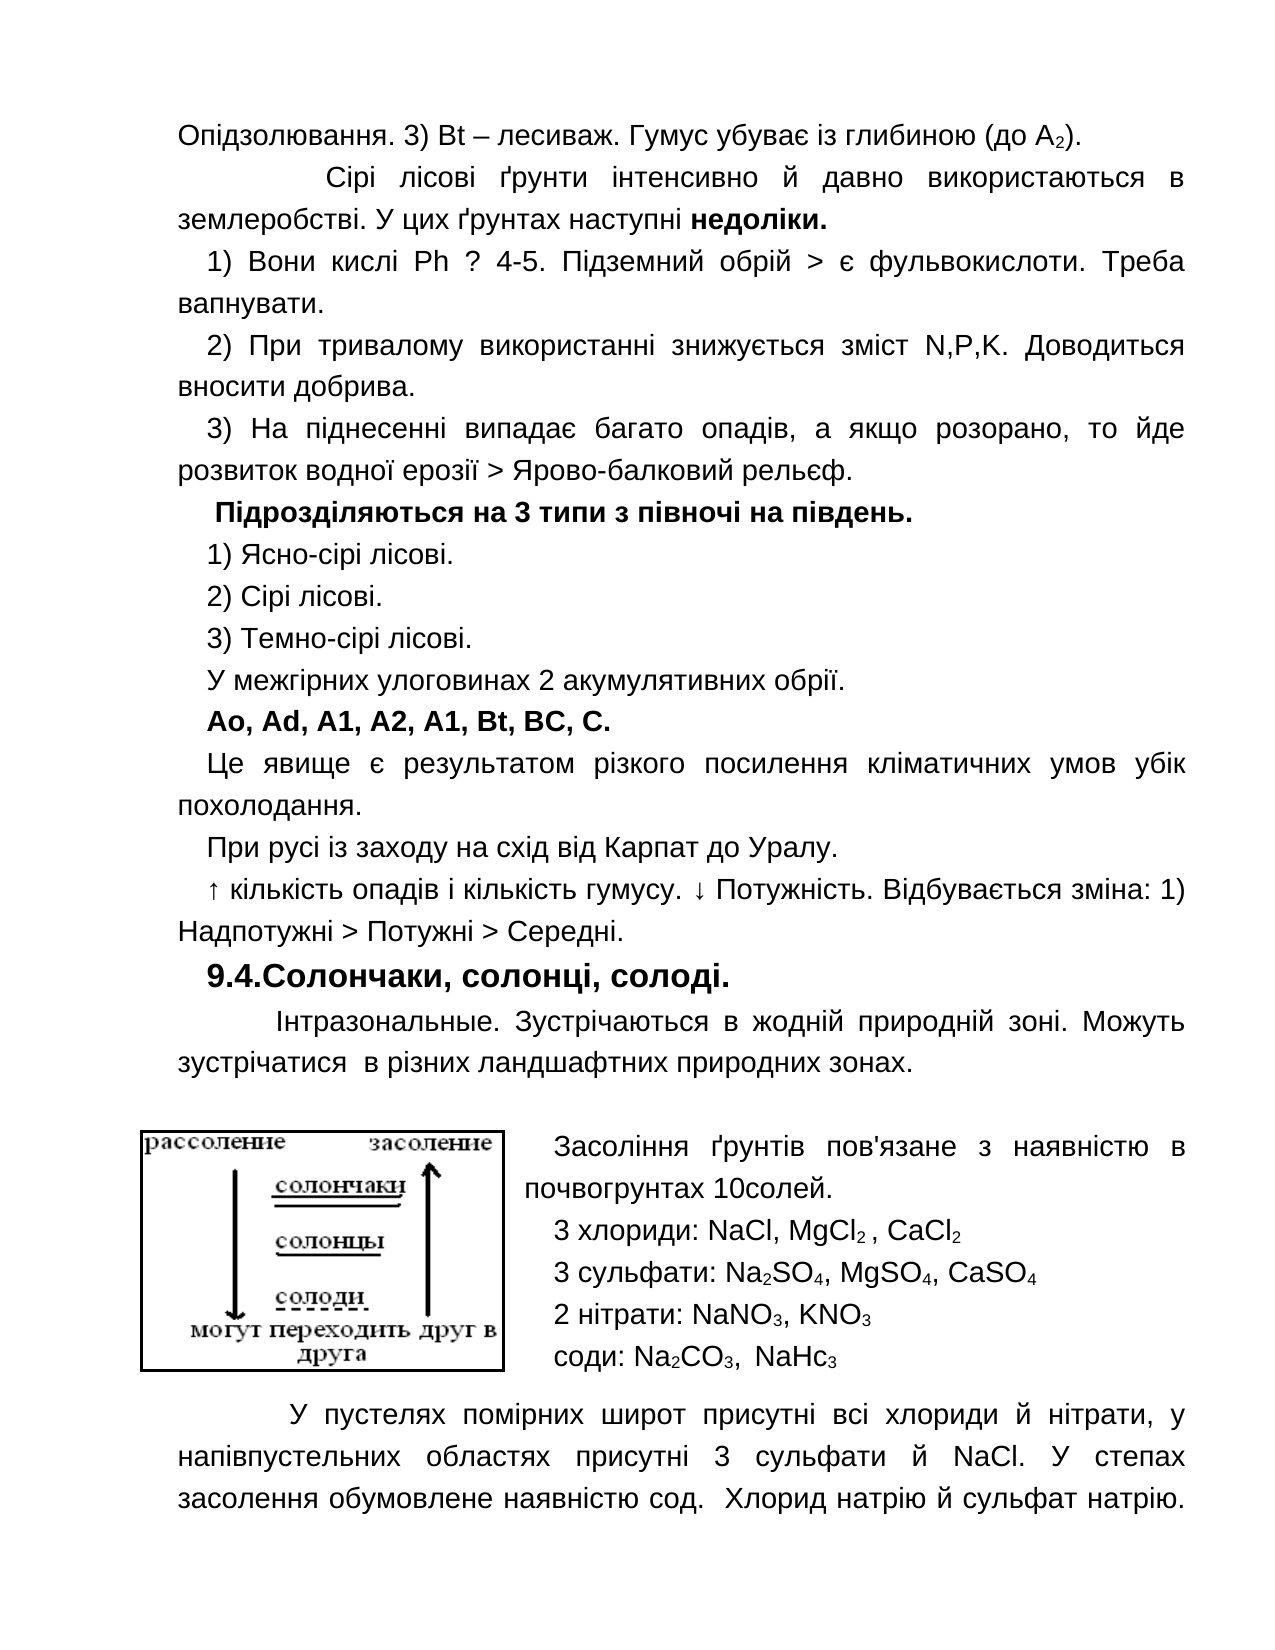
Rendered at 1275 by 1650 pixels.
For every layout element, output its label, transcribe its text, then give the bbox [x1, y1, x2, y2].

text 2) При тривалому використанні знижується зміст N,P,K. Доводиться вносити добрива. [177, 327, 1186, 403]
text 3) Темно-сірі лісові. [177, 621, 1186, 654]
text 1) Вони кислі Ph ? 4-5. Підземний обрій > є фульвокислоти. Треба вапнувати. [177, 244, 1186, 319]
text соди: Na2СO3, NaHс3 [505, 1339, 1186, 1372]
text 2 нітрати: NaNO3, KNO3 [505, 1297, 1186, 1330]
text У межгірних улоговинах 2 акумулятивних обрії. [177, 662, 1186, 696]
text Ao, Ad, A1, A2, A1, Bt, BC, C. [177, 704, 1186, 738]
text 3 сульфати: Na2SO4, MgSO4, CaSO4 [505, 1255, 1186, 1288]
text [177, 118, 1186, 152]
picture [143, 1133, 502, 1369]
text 3) На піднесенні випадає багато опадів, а якщо розорано, то йде розвиток водної ерозії > Ярово-балковий рельєф. [177, 411, 1186, 487]
text Це явище є результатом різкого посилення кліматичних умов убік похолодання. [177, 746, 1186, 822]
text ↑ кількість опадів і кількість гумусу. ↓ Потужність. Відбувається зміна: 1) Надпотужні > Потужні > Середні. [177, 872, 1186, 947]
text При русі із заходу на схід від Карпат до Уралу. [177, 830, 1186, 863]
text 9.4.Солончаки, солонці, солоді. [177, 956, 1186, 994]
text 2) Сірі лісові. [177, 579, 1186, 612]
text Сірі лісові ґрунти інтенсивно й давно використаються в землеробстві. У цих ґрунтах наступні недоліки. [177, 160, 1186, 235]
text Засоління ґрунтів пов'язане з наявністю в почвогрунтах 10солей. [505, 1129, 1186, 1205]
text 1) Ясно-сірі лісові. [177, 537, 1186, 570]
text Інтразональные. Зустрічаються в жодній природній зоні. Можуть зустрічатися в різних ландшафтних природних зонах. [177, 1004, 1186, 1079]
text 3 хлориди: NaCl, MgCl2 , CaCl2 [505, 1213, 1186, 1247]
text Підрозділяються на 3 типи з півночі на південь. [177, 495, 1186, 528]
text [177, 1397, 1186, 1514]
